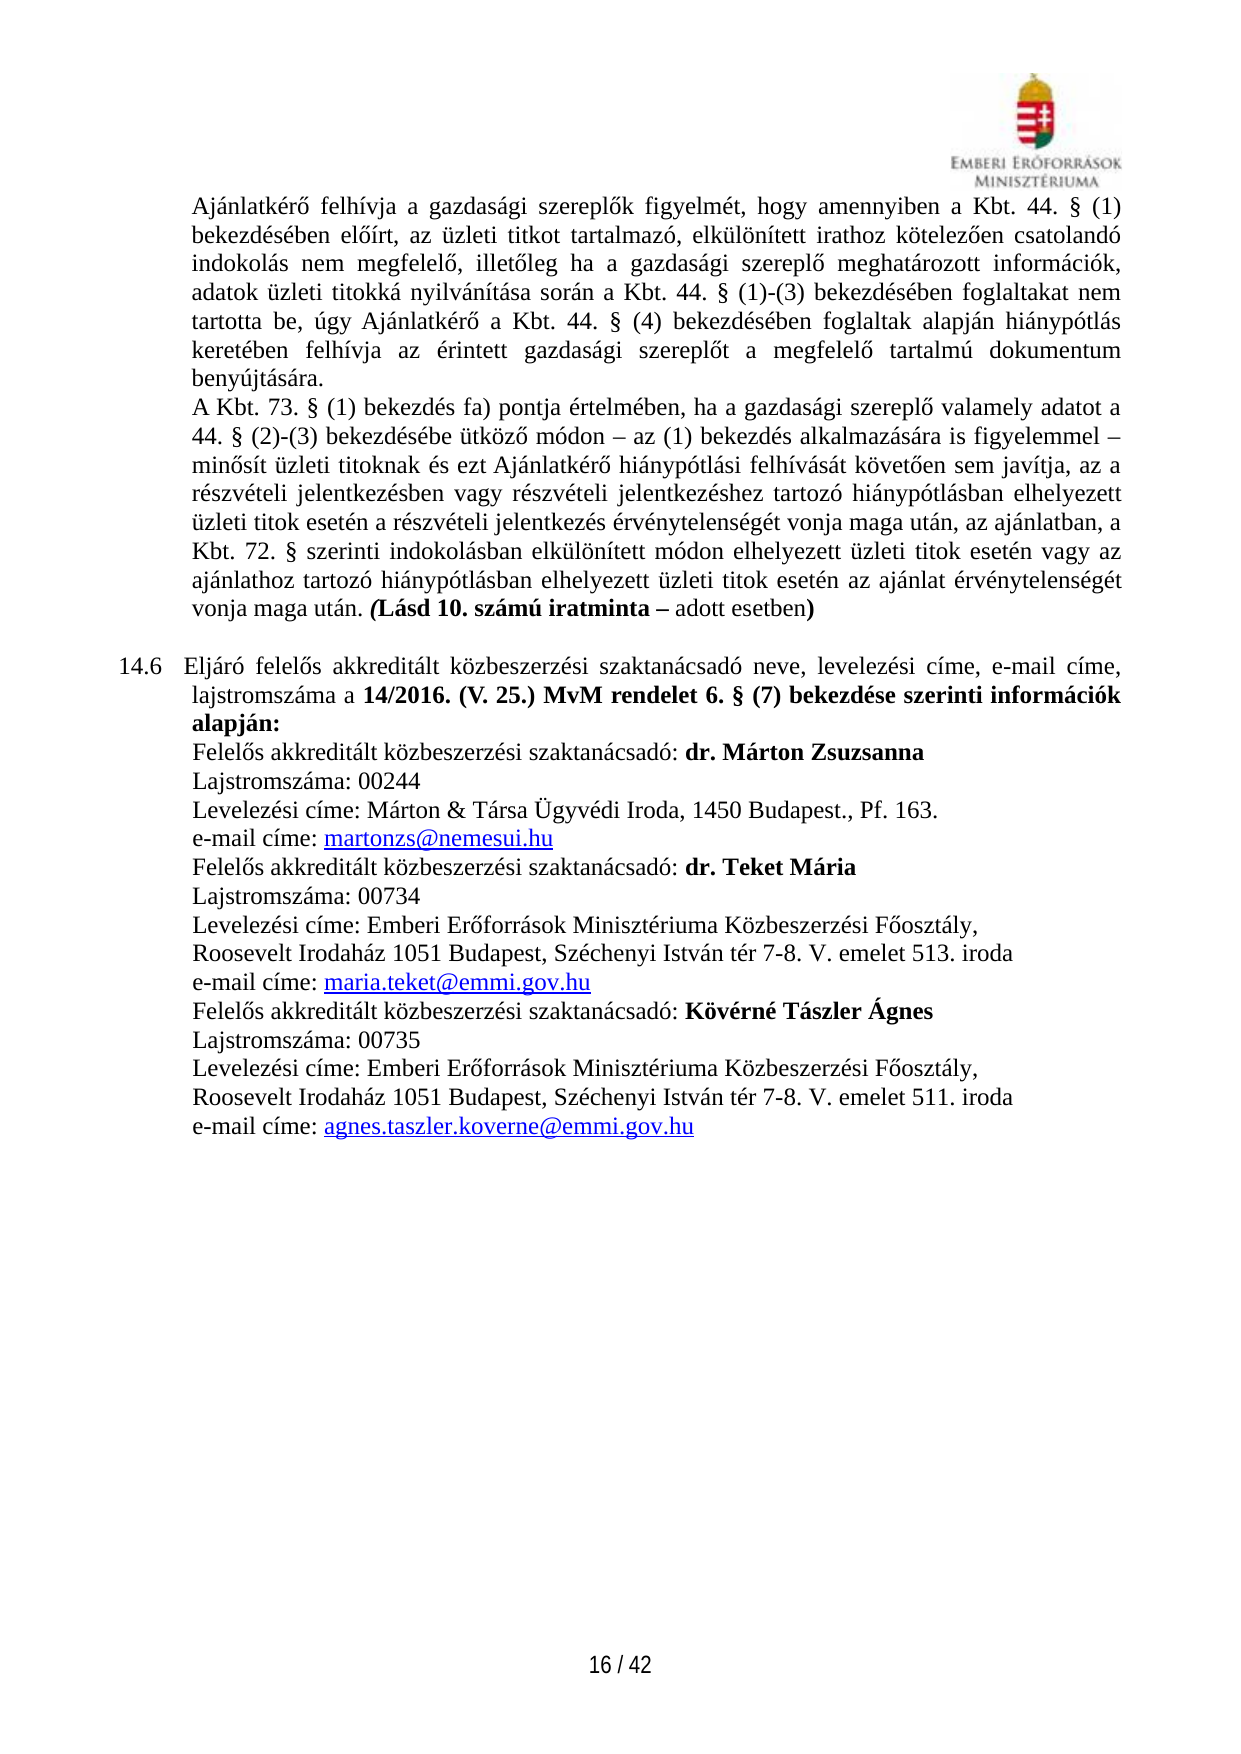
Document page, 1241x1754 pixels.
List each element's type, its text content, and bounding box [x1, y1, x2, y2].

text e-mail címe: agnes.taszler.koverne@emmi.gov.hu [192, 1111, 1122, 1140]
picture [950, 73, 1123, 191]
text Felelős akkreditált közbeszerzési szaktanácsadó: Kövérné Tászler Ágnes [192, 996, 1122, 1025]
text Felelős akkreditált közbeszerzési szaktanácsadó: dr. Márton Zsuzsanna [192, 737, 1122, 766]
text Levelezési címe: Emberi Erőforrások Minisztériuma Közbeszerzési Főosztály, [192, 1053, 1122, 1082]
text Lajstromszáma: 00735 [192, 1025, 1122, 1053]
text Felelős akkreditált közbeszerzési szaktanácsadó: dr. Teket Mária [118, 852, 1122, 881]
text Ajánlatkérő felhívja a gazdasági szereplők figyelmét, hogy amennyiben a Kbt. 44. § (1) bekezdésében előírt, az üzleti titkot tartalmazó, elkülönített irathoz kötelezően csatolandó indokolás nem megfelelő, illetőleg ha a gazdasági szereplő meghatározott információk, adatok üzleti titokká nyilvánítása során a Kbt. 44. § (1)-(3) bekezdésében foglaltakat nem tartotta be, úgy Ajánlatkérő a Kbt. 44. § (4) bekezdésében foglaltak alapján hiánypótlás keretében felhívja az érintett gazdasági szereplőt a megfelelő tartalmú dokumentum benyújtására. [191, 191, 1122, 392]
text Lajstromszáma: 00734 [118, 881, 1122, 910]
text 14.6 Eljáró felelős akkreditált közbeszerzési szaktanácsadó neve, levelezési címe, e-mail címe, lajstromszáma a 14/2016. (V. 25.) MvM rendelet 6. § (7) bekezdése szerinti információk alapján: [118, 651, 1122, 737]
text Lajstromszáma: 00244 [192, 766, 1122, 795]
text e-mail címe: maria.teket@emmi.gov.hu [192, 967, 1122, 996]
text e-mail címe: martonzs@nemesui.hu [192, 823, 1122, 852]
text Roosevelt Irodaház 1051 Budapest, Széchenyi István tér 7-8. V. emelet 511. iroda [192, 1082, 1122, 1111]
text Levelezési címe: Emberi Erőforrások Minisztériuma Közbeszerzési Főosztály, [192, 910, 1122, 938]
text Roosevelt Irodaház 1051 Budapest, Széchenyi István tér 7-8. V. emelet 513. iroda [192, 938, 1122, 967]
text Levelezési címe: Márton & Társa Ügyvédi Iroda, 1450 Budapest., Pf. 163. [192, 795, 1122, 823]
text A Kbt. 73. § (1) bekezdés fa) pontja értelmében, ha a gazdasági szereplő valamely adatot a 44. § (2)-(3) bekezdésébe ütköző módon – az (1) bekezdés alkalmazására is figyelemmel – minősít üzleti titoknak és ezt Ajánlatkérő hiánypótlási felhívását követően sem javítja, az a részvételi jelentkezésben vagy részvételi jelentkezéshez tartozó hiánypótlásban elhelyezett üzleti titok esetén a részvételi jelentkezés érvénytelenségét vonja maga után, az ajánlatban, a Kbt. 72. § szerinti indokolásban elkülönített módon elhelyezett üzleti titok esetén vagy az ajánlathoz tartozó hiánypótlásban elhelyezett üzleti titok esetén az ajánlat érvénytelenségét vonja maga után. (Lásd 10. számú iratminta – adott esetben) [192, 392, 1122, 622]
